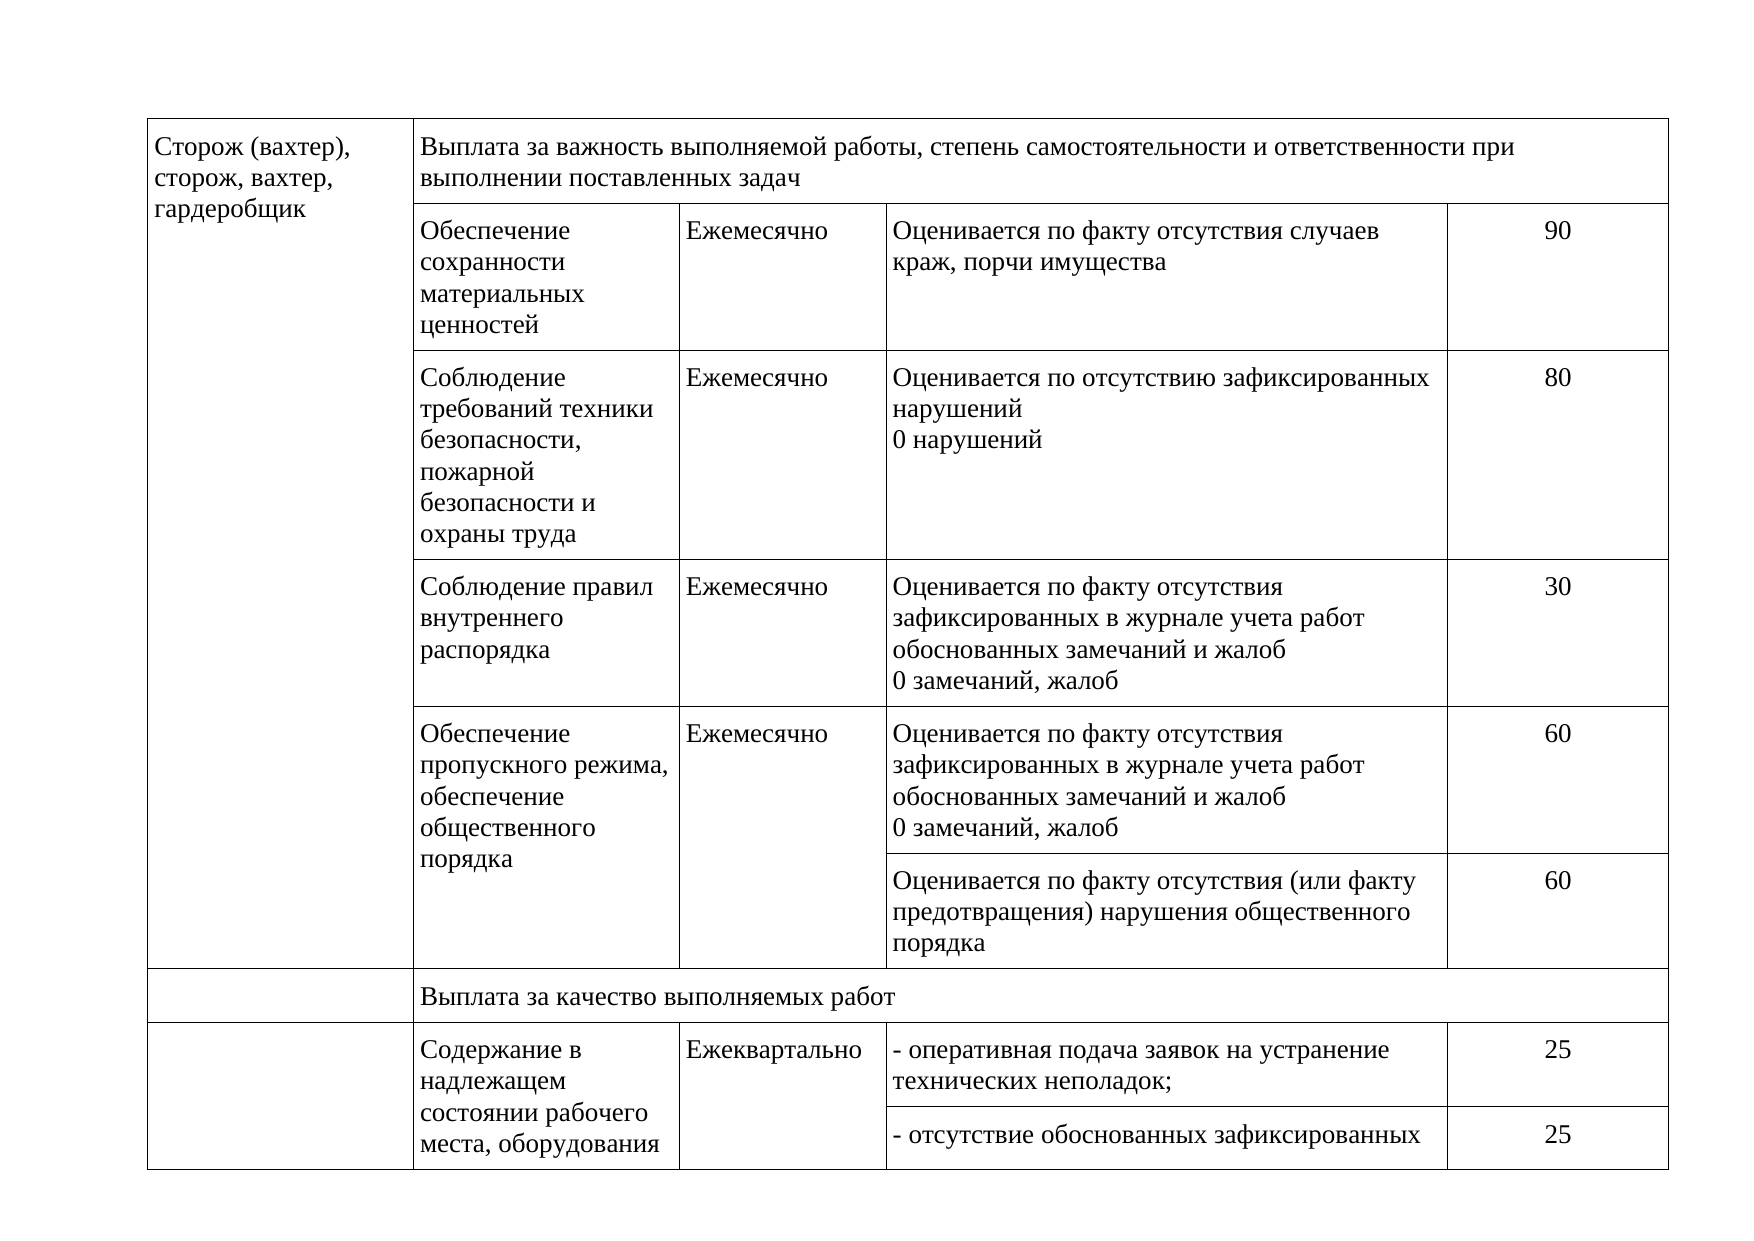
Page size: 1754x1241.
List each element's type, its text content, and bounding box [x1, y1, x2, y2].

table_cell Выплата за качество выполняемых работ [414, 969, 1668, 1022]
table_cell Оценивается по факту отсутствия зафиксированных в журнале учета работ обоснованных замечаний и жалоб 0 замечаний, жалоб [887, 707, 1447, 852]
table_cell 25 [1448, 1107, 1668, 1168]
table_cell Ежемесячно [680, 560, 886, 706]
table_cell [887, 1107, 1447, 1168]
table_cell 25 [1448, 1023, 1668, 1106]
table_cell Содержание в надлежащем состоянии рабочего места, оборудования [414, 1023, 679, 1168]
table_cell 80 [1448, 351, 1668, 559]
table_cell Оценивается по факту отсутствия случаев краж, порчи имущества [887, 204, 1447, 349]
table_cell Обеспечение пропускного режима, обеспечение общественного порядка [414, 707, 679, 968]
table_cell Обеспечение сохранности материальных ценностей [414, 204, 679, 349]
table_cell Оценивается по отсутствию зафиксированных нарушений 0 нарушений [887, 351, 1447, 559]
table_cell Оценивается по факту отсутствия (или факту предотвращения) нарушения общественного порядка [887, 854, 1447, 968]
table_cell - оперативная подача заявок на устранение технических неполадок; [887, 1023, 1447, 1106]
table_cell Оценивается по факту отсутствия зафиксированных в журнале учета работ обоснованных замечаний и жалоб 0 замечаний, жалоб [887, 560, 1447, 706]
table_cell Соблюдение правил внутреннего распорядка [414, 560, 679, 706]
table_cell Сторож (вахтер), сторож, вахтер, гардеробщик [148, 119, 413, 968]
table_cell 60 [1448, 707, 1668, 852]
table_cell Ежемесячно [680, 204, 886, 349]
table_cell Выплата за важность выполняемой работы, степень самостоятельности и ответственности при выполнении поставленных задач [414, 119, 1668, 203]
table_cell 90 [1448, 204, 1668, 349]
table_cell [148, 969, 413, 1022]
table_cell Ежемесячно [680, 707, 886, 968]
table_cell Ежемесячно [680, 351, 886, 559]
table_cell 30 [1448, 560, 1668, 706]
table_cell [148, 1023, 413, 1168]
table_cell Ежеквартально [680, 1023, 886, 1168]
table_cell Соблюдение требований техники безопасности, пожарной безопасности и охраны труда [414, 351, 679, 559]
table_cell 60 [1448, 854, 1668, 968]
